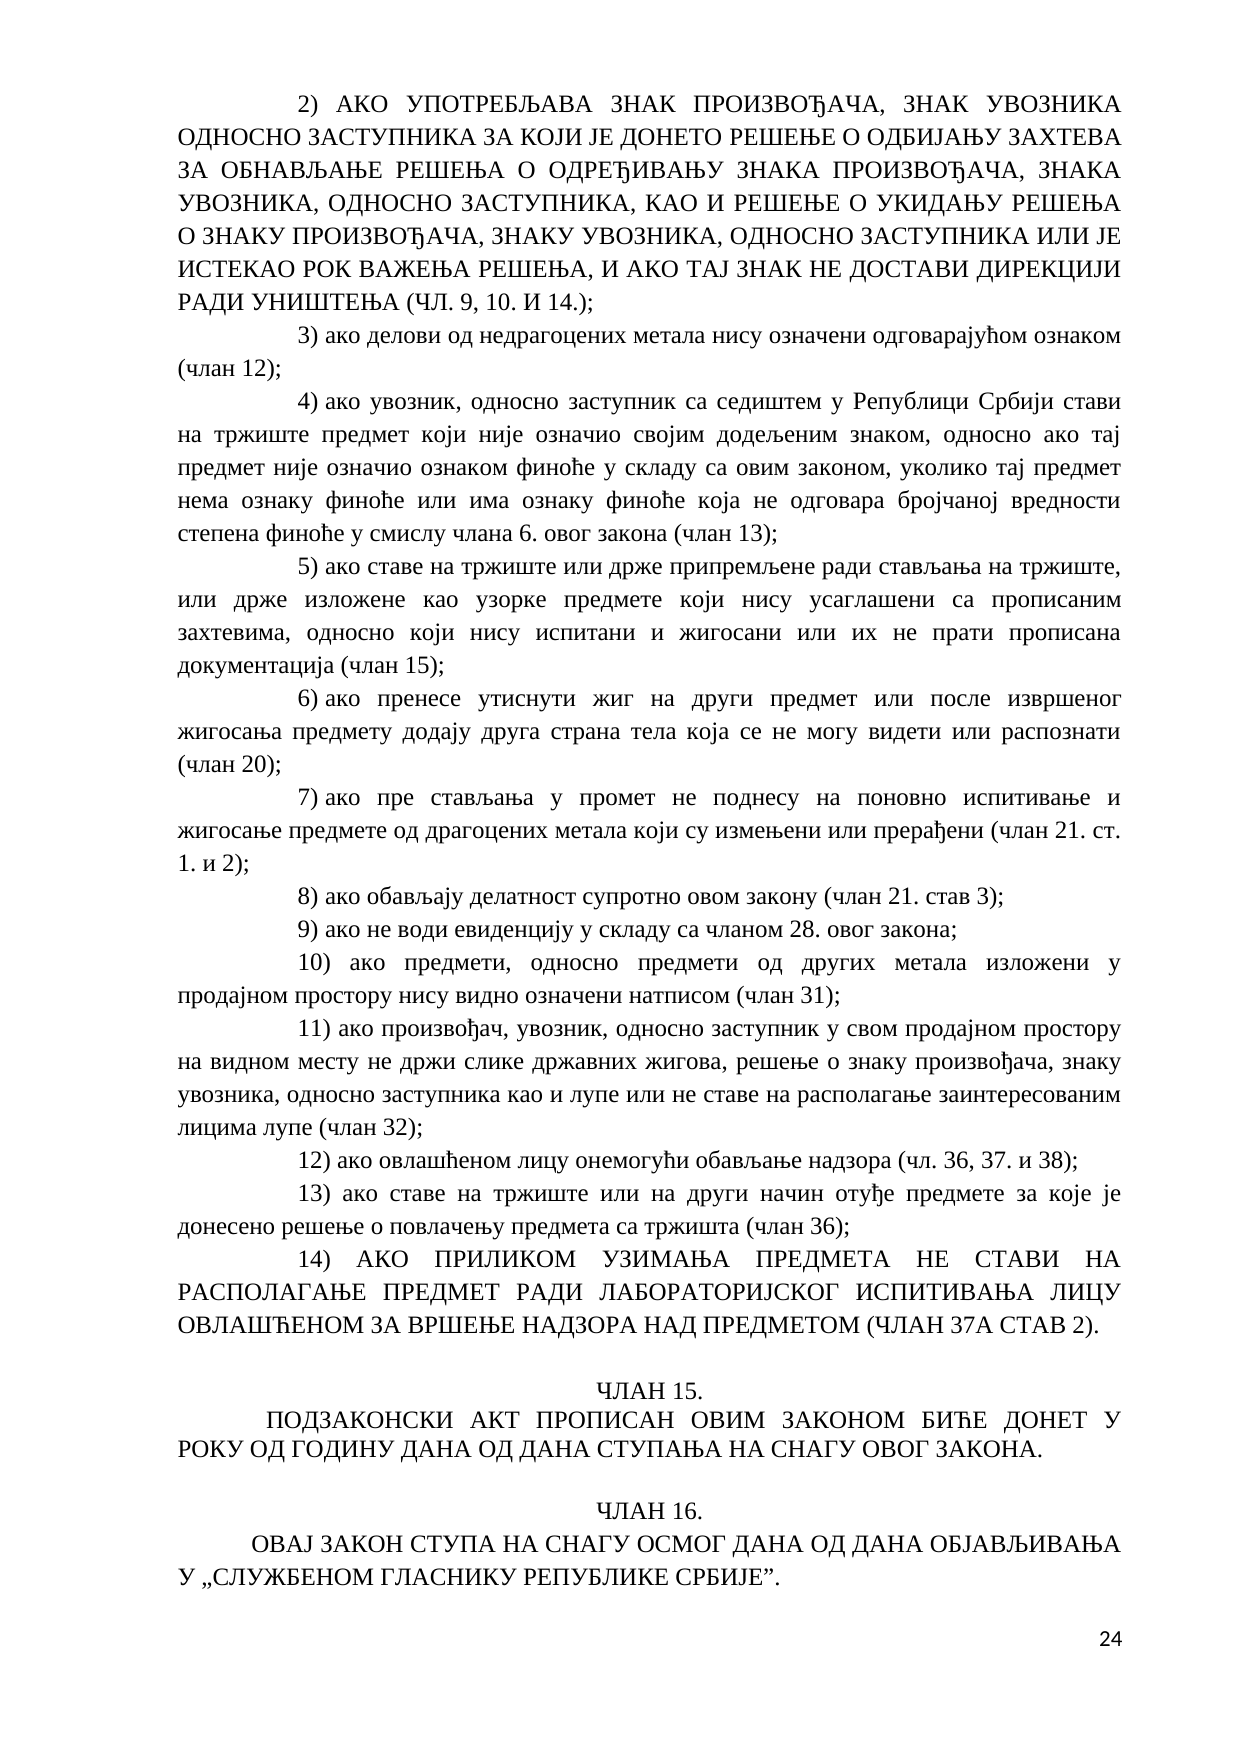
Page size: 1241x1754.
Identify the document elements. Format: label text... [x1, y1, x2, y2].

text 11) ако произвођач, увозник, односно заступник у свом продајном простору на видном месту не држи слике државних жигова, решење о знаку произвођача, знаку увозника, односно заступника као и лупе или не ставе на располагање заинтересованим лицима лупе (члан 32); [177, 1013, 1122, 1141]
text 14) АКО ПРИЛИКОМ УЗИМАЊА ПРЕДМЕТА НЕ СТАВИ НА РАСПОЛАГАЊЕ ПРЕДМЕТ РАДИ ЛАБОРАТОРИЈСКОГ ИСПИТИВАЊА ЛИЦУ ОВЛАШЋЕНОМ ЗА ВРШЕЊЕ НАДЗОРА НАД ПРЕДМЕТОМ (ЧЛАН 37А СТАВ 2). [177, 1244, 1122, 1339]
text 3) ако делови од недрагоцених метала нису означени одговарајућом ознаком (члан 12); [177, 320, 1122, 382]
text ОВАЈ ЗАКОН СТУПА НА СНАГУ ОСМОГ ДАНА ОД ДАНА ОБЈАВЉИВАЊА У „СЛУЖБЕНОМ ГЛАСНИКУ РЕПУБЛИКЕ СРБИЈЕ”. [177, 1529, 1122, 1591]
text 12) ако овлашћеном лицу онемогући обављање надзора (чл. 36, 37. и 38); [177, 1145, 1122, 1174]
text ПОДЗАКОНСКИ АКТ ПРОПИСАН ОВИМ ЗАКОНОМ БИЋЕ ДОНЕТ У РОКУ ОД ГОДИНУ ДАНА ОД ДАНА СТУПАЊА НА СНАГУ ОВОГ ЗАКОНА. [177, 1405, 1122, 1463]
text 5) ако ставе на тржиште или држе припремљене ради стављања на тржиште, или држе изложене као узорке предмете који нису усаглашени са прописаним захтевима, односно који нису испитани и жигосани или их не прати прописана документација (члан 15); [177, 551, 1122, 679]
text 4) ако увозник, односно заступник са седиштем у Републици Србији стави на тржиште предмет који није означио својим додељеним знаком, односно ако тај предмет није означио ознаком финоће у складу са овим законом, уколико тај предмет нема ознаку финоће или има ознаку финоће која не одговара бројчаној вредности степена финоће у смислу члана 6. овог закона (члан 13); [177, 386, 1122, 547]
text 6) ако пренесе утиснути жиг на други предмет или после извршеног жигосања предмету додају друга страна тела која се не могу видети или распознати (члан 20); [177, 683, 1122, 778]
text 9) ако не води евиденцију у складу са чланом 28. овог закона; [177, 914, 1122, 943]
text ЧЛАН 15. [177, 1376, 1122, 1405]
text 10) ако предмети, односно предмети од других метала изложени у продајном простору нису видно означени натписом (члан 31); [177, 947, 1122, 1009]
text 8) ако обављају делатност супротно овом закону (члан 21. став 3); [177, 881, 1122, 910]
text 2) АКО УПОТРЕБЉАВА ЗНАК ПРОИЗВОЂАЧА, ЗНАК УВОЗНИКА ОДНОСНО ЗАСТУПНИКА ЗА КОЈИ ЈЕ ДОНЕТО РЕШЕЊЕ О ОДБИЈАЊУ ЗАХТЕВА ЗА ОБНАВЉАЊЕ РЕШЕЊА О ОДРЕЂИВАЊУ ЗНАКА ПРОИЗВОЂАЧА, ЗНАКА УВОЗНИКА, ОДНОСНО ЗАСТУПНИКА, КАО И РЕШЕЊЕ О УКИДАЊУ РЕШЕЊА О ЗНАКУ ПРОИЗВОЂАЧА, ЗНАКУ УВОЗНИКА, ОДНОСНО ЗАСТУПНИКА ИЛИ ЈЕ ИСТЕКАО РОК ВАЖЕЊА РЕШЕЊА, И АКО ТАЈ ЗНАК НЕ ДОСТАВИ ДИРЕКЦИЈИ РАДИ УНИШТЕЊА (ЧЛ. 9, 10. И 14.); [177, 89, 1122, 316]
text 7) ако пре стављања у промет не поднесу на поновно испитивање и жигосање предмете од драгоцених метала који су измењени или прерађени (члан 21. ст. 1. и 2); [177, 782, 1122, 877]
text ЧЛАН 16. [546, 1496, 1122, 1524]
text 13) ако ставе на тржиште или на други начин отуђе предмете за које је донесено решење о повлачењу предмета са тржишта (члан 36); [177, 1178, 1122, 1240]
